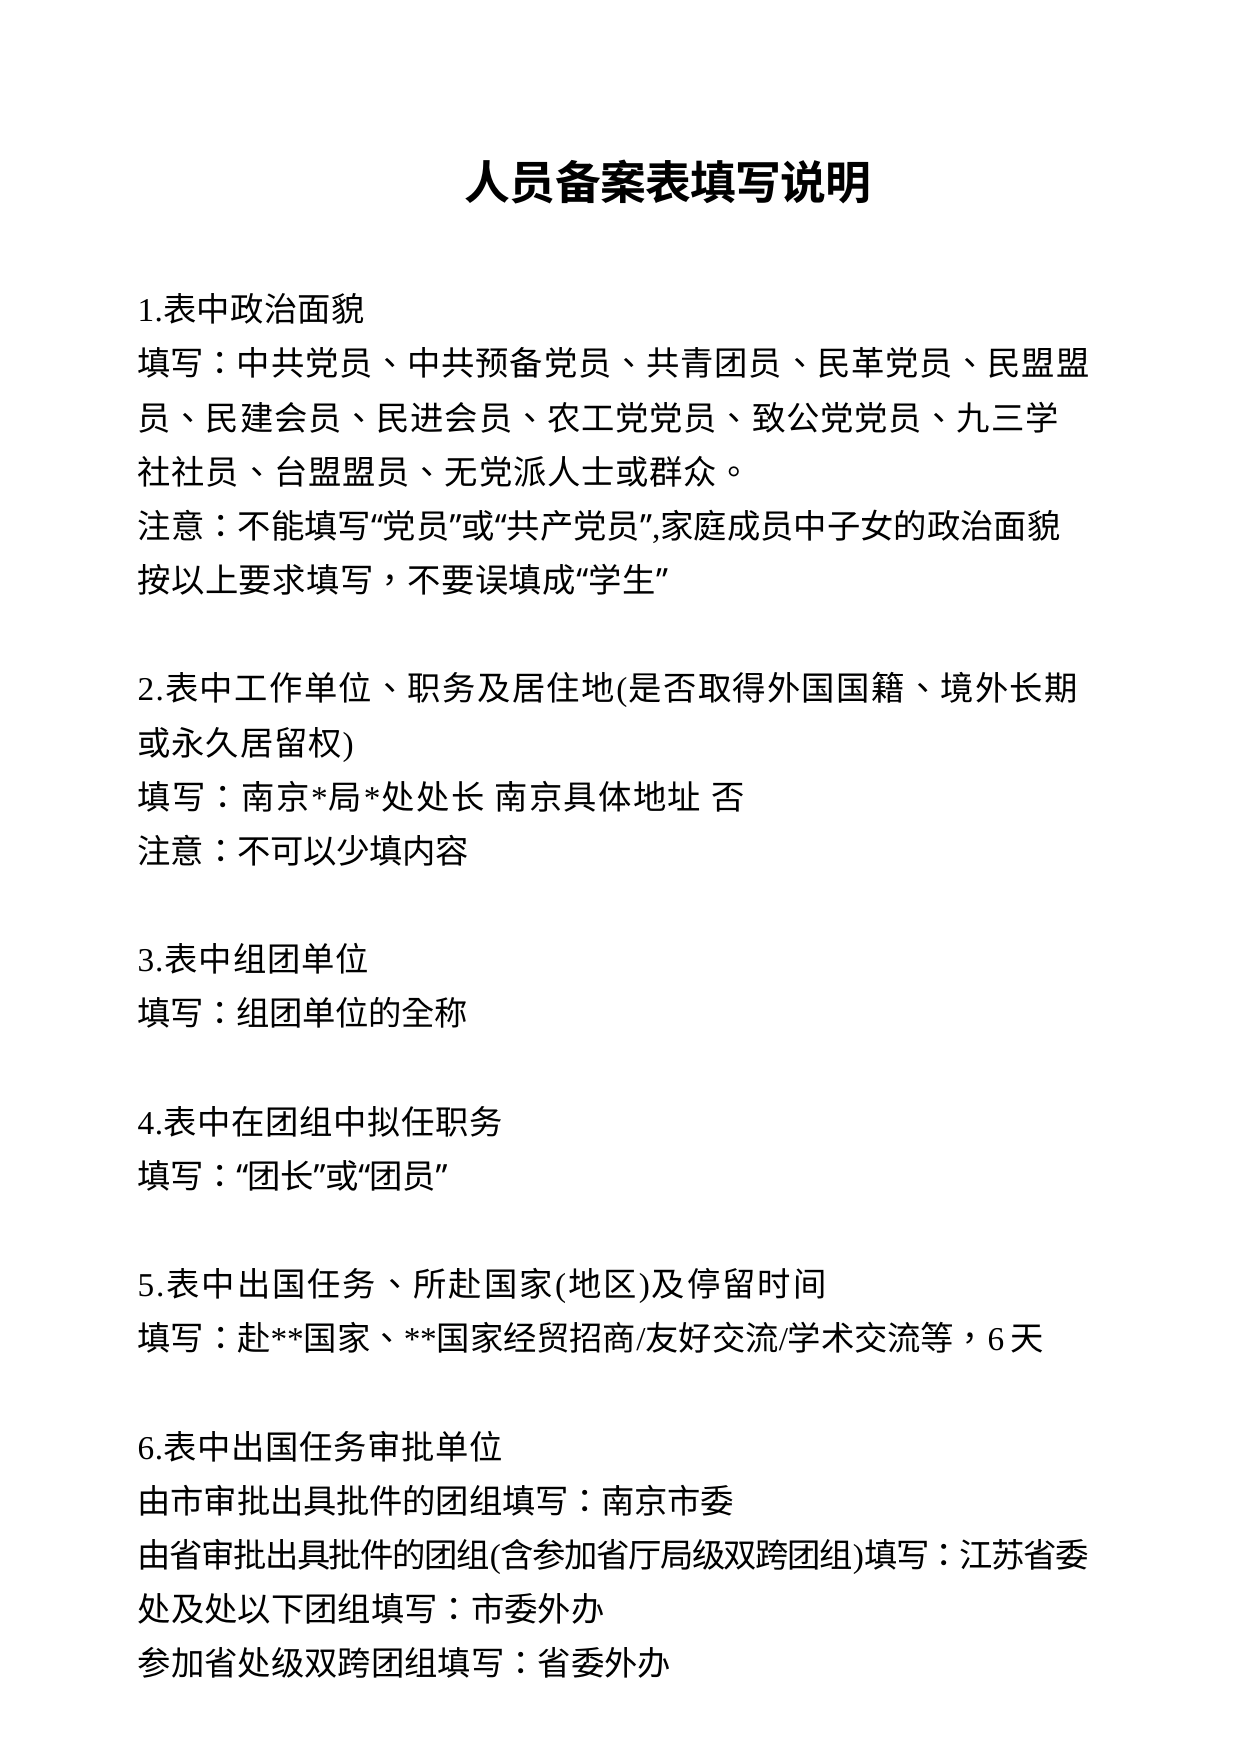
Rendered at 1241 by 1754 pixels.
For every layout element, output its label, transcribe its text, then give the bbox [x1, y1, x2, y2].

text 由市审批出具批件的团组填写：南京市委 [137, 1470, 1099, 1524]
text 参加省处级双跨团组填写：省委外办 [137, 1632, 1099, 1687]
text 填写：南京*局*处处长 南京具体地址 否 [137, 766, 1099, 820]
text 填写：赴**国家、**国家经贸招商/友好交流/学术交流等，6天 [137, 1307, 1099, 1362]
text 填写：组团单位的全称 [137, 982, 1099, 1037]
text 注意：不可以少填内容 [137, 820, 962, 874]
text 填写：中共党员、中共预备党员、共青团员、民革党员、民盟盟员、民建会员、民进会员、农工党党员、致公党党员、九三学社社员、台盟盟员、无党派人士或群众。 [137, 332, 1092, 495]
text 2.表中工作单位、职务及居住地(是否取得外国国籍、境外长期或永久居留权) [137, 657, 1096, 766]
text 人员备案表填写说明 [464, 151, 1099, 211]
text 5.表中出国任务、所赴国家(地区)及停留时间 [137, 1253, 1099, 1307]
text 由省审批出具批件的团组(含参加省厅局级双跨团组)填写：江苏省委处及处以下团组填写：市委外办 [137, 1524, 1095, 1632]
text 4.表中在团组中拟任职务填写：“团长”或“团员” [137, 1091, 535, 1199]
text 3.表中组团单位 [137, 928, 1099, 982]
text 1.表中政治面貌 [137, 278, 1099, 332]
text 注意：不能填写“党员”或“共产党员”,家庭成员中子女的政治面貌按以上要求填写，不要误填成“学生” [137, 495, 1089, 603]
text 6.表中出国任务审批单位 [137, 1416, 1099, 1470]
